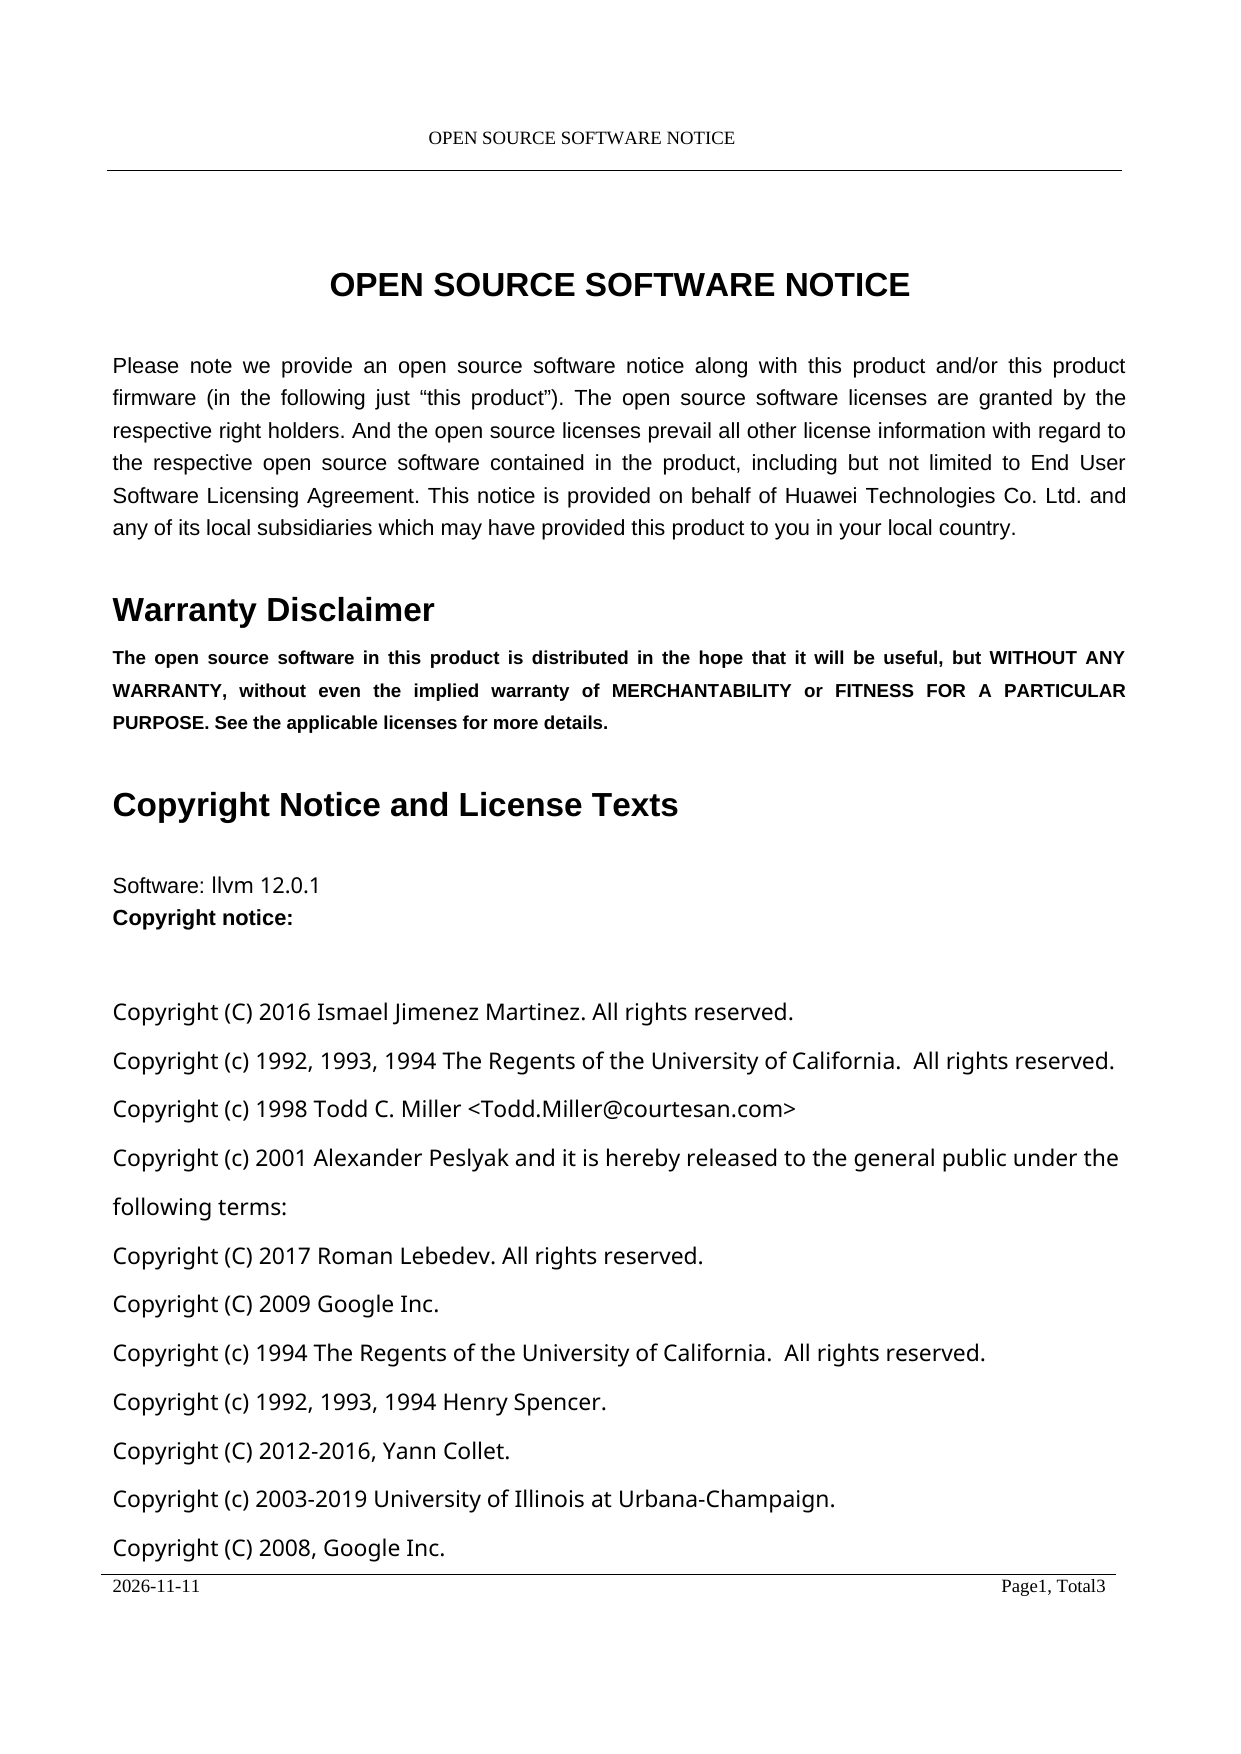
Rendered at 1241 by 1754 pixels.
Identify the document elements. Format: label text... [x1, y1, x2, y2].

text OPEN SOURCE SOFTWARE NOTICE [112, 251, 1128, 316]
text The open source software in this product is distributed in the hope that it will be useful, but WITHOUT ANY WARRANTY, without even the implied warranty of MERCHANTABILITY or FITNESS FOR A PARTICULAR PURPOSE. See the applicable licenses for more details. [112, 641, 1128, 739]
text Software: llvm 12.0.1 [112, 869, 1128, 901]
text Copyright notice: [112, 901, 1128, 934]
text Please note we provide an open source software notice along with this product and/or this product firmware (in the following just “this product”). The open source software licenses are granted by the respective right holders. And the open source licenses prevail all other license information with regard to the respective open source software contained in the product, including but not limited to End User Software Licensing Agreement. This notice is provided on behalf of Huawei Technologies Co. Ltd. and any of its local subsidiaries which may have provided this product to you in your local country. [112, 349, 1128, 544]
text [112, 947, 1128, 1564]
text Warranty Disclaimer [112, 576, 1128, 641]
text Copyright Notice and License Texts [112, 771, 1128, 836]
